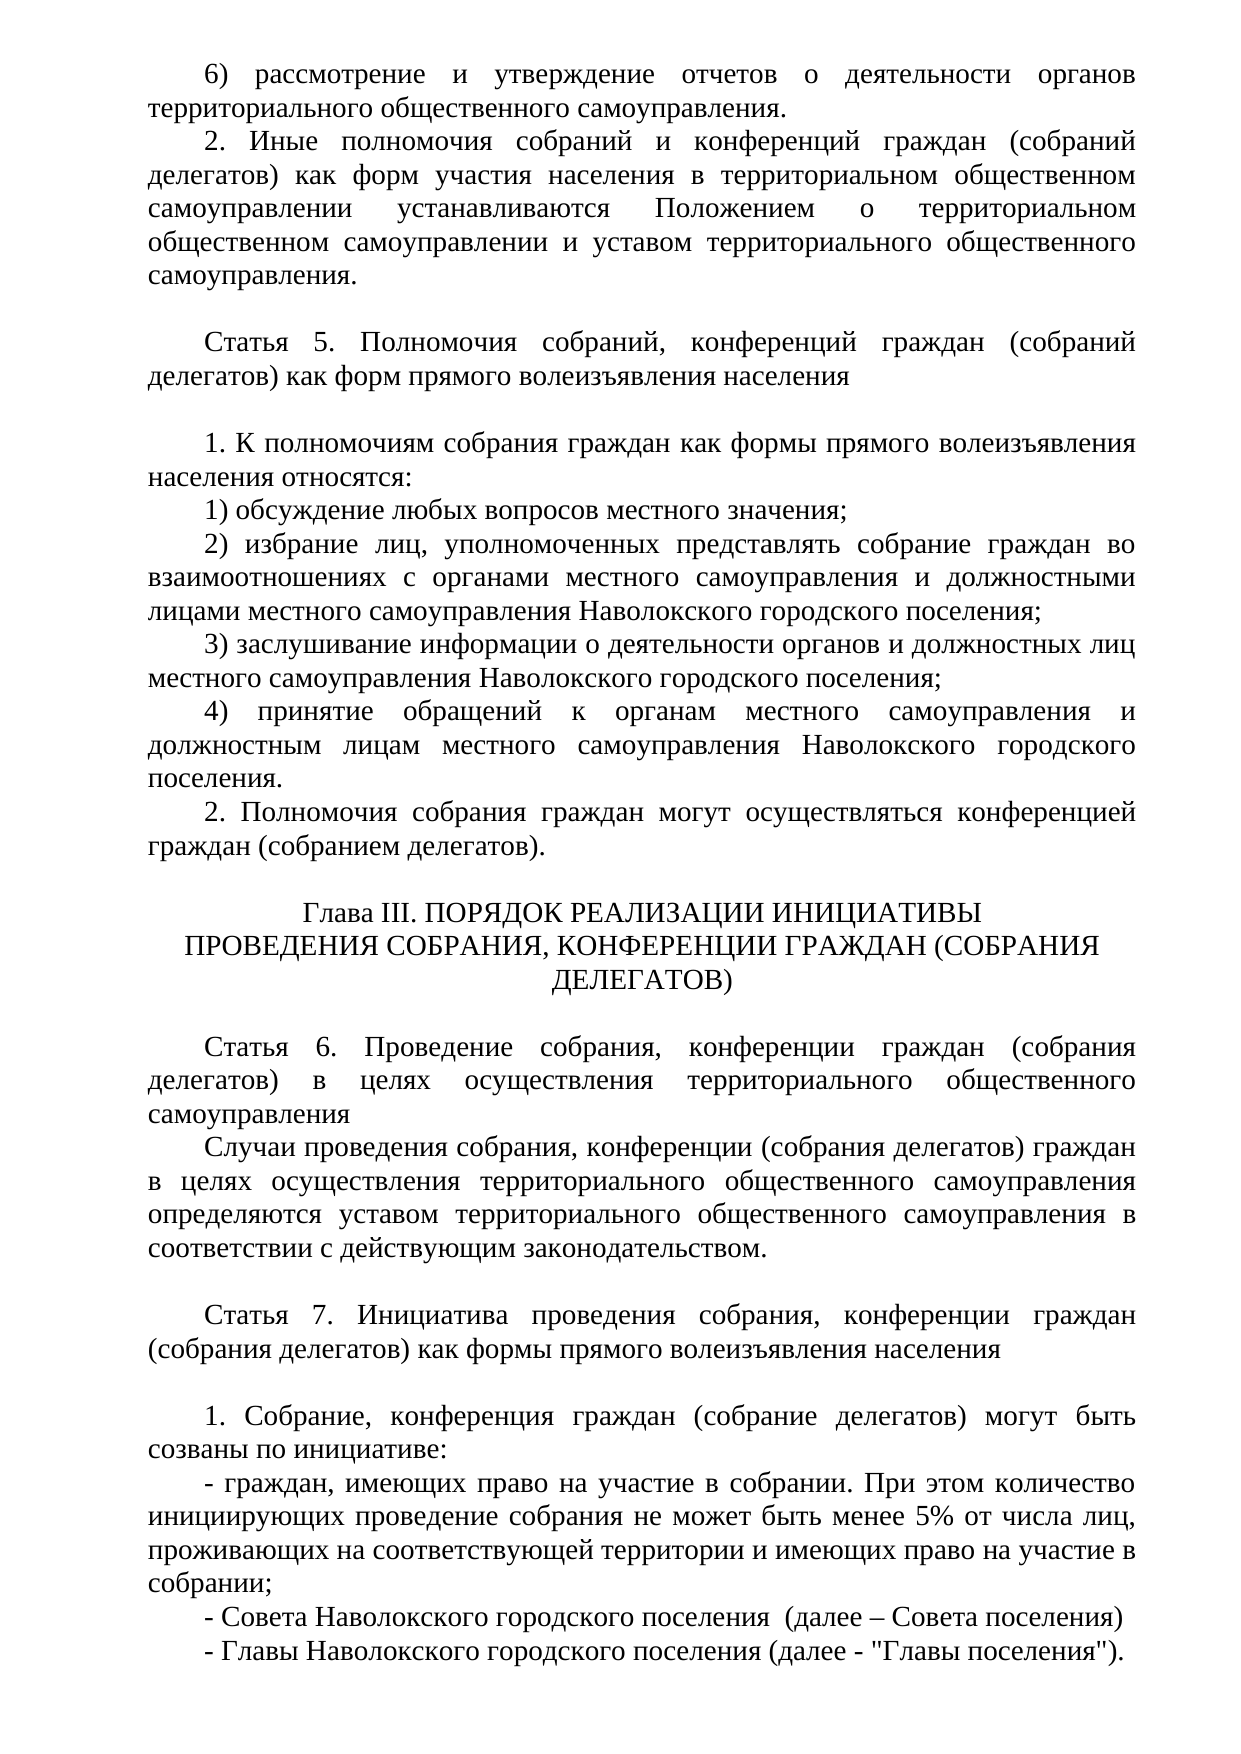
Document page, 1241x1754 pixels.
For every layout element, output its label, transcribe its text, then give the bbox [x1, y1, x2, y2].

text 1. К полномочиям собрания граждан как формы прямого волеизъявления населения относятся: [148, 425, 1137, 492]
text Статья 5. Полномочия собраний, конференций граждан (собраний делегатов) как форм прямого волеизъявления населения [148, 324, 1137, 392]
text 1) обсуждение любых вопросов местного значения; [148, 492, 1137, 526]
text 1. Собрание, конференция граждан (собрание делегатов) могут быть созваны по инициативе: [148, 1398, 1137, 1465]
text 2) избрание лиц, уполномоченных представлять собрание граждан во взаимоотношениях с органами местного самоуправления и должностными лицами местного самоуправления Наволокского городского поселения; [148, 526, 1137, 626]
text ПРОВЕДЕНИЯ СОБРАНИЯ, КОНФЕРЕНЦИИ ГРАЖДАН (СОБРАНИЯ ДЕЛЕГАТОВ) [148, 928, 1137, 995]
text 6) рассмотрение и утверждение отчетов о деятельности органов территориального общественного самоуправления. [148, 56, 1137, 123]
text Глава III. ПОРЯДОК РЕАЛИЗАЦИИ ИНИЦИАТИВЫ [148, 895, 1137, 928]
text Статья 6. Проведение собрания, конференции граждан (собрания делегатов) в целях осуществления территориального общественного самоуправления [148, 1029, 1137, 1129]
text Статья 7. Инициатива проведения собрания, конференции граждан (собрания делегатов) как формы прямого волеизъявления населения [148, 1297, 1137, 1364]
text 3) заслушивание информации о деятельности органов и должностных лиц местного самоуправления Наволокского городского поселения; [148, 626, 1137, 693]
text - граждан, имеющих право на участие в собрании. При этом количество инициирующих проведение собрания не может быть менее 5% от числа лиц, проживающих на соответствующей территории и имеющих право на участие в собрании; [148, 1465, 1137, 1599]
text 4) принятие обращений к органам местного самоуправления и должностным лицам местного самоуправления Наволокского городского поселения. [148, 693, 1137, 794]
text - Совета Наволокского городского поселения (далее – Совета поселения) [148, 1599, 1137, 1633]
text - Главы Наволокского городского поселения (далее - "Главы поселения"). [148, 1633, 1137, 1666]
text Случаи проведения собрания, конференции (собрания делегатов) граждан в целях осуществления территориального общественного самоуправления определяются уставом территориального общественного самоуправления в соответствии с действующим законодательством. [148, 1129, 1137, 1264]
text 2. Иные полномочия собраний и конференций граждан (собраний делегатов) как форм участия населения в территориальном общественном самоуправлении устанавливаются Положением о территориальном общественном самоуправлении и уставом территориального общественного самоуправления. [148, 123, 1137, 291]
text 2. Полномочия собрания граждан могут осуществляться конференцией граждан (собранием делегатов). [148, 794, 1137, 861]
